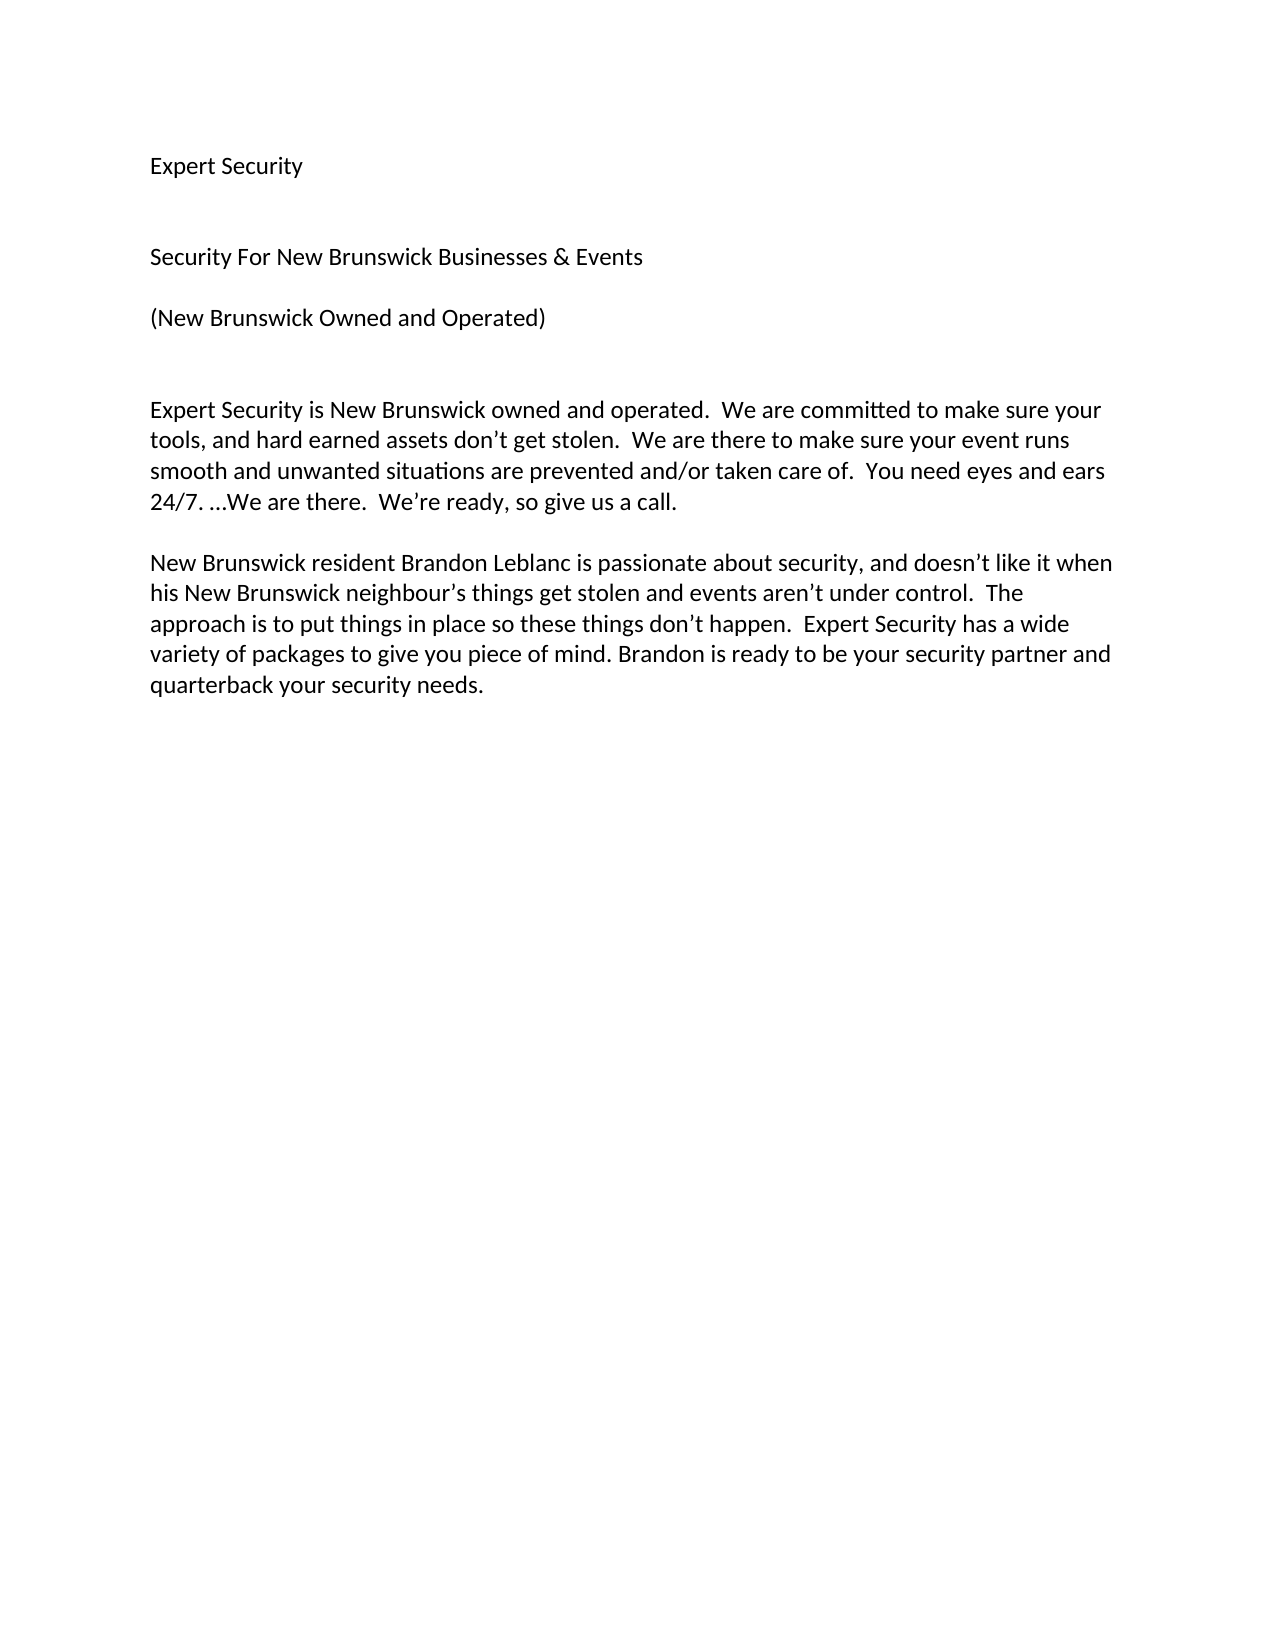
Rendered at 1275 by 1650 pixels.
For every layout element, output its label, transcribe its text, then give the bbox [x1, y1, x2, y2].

text Expert Security [150, 150, 1125, 181]
text Security For New Brunswick Businesses & Events [150, 242, 1125, 272]
text Expert Security is New Brunswick owned and operated. We are committed to make sure your tools, and hard earned assets don’t get stolen. We are there to make sure your event runs smooth and unwanted situations are prevented and/or taken care of. You need eyes and ears 24/7. …We are there. We’re ready, so give us a call. [150, 394, 1125, 516]
text New Brunswick resident Brandon Leblanc is passionate about security, and doesn’t like it when his New Brunswick neighbour’s things get stolen and events aren’t under control. The approach is to put things in place so these things don’t happen. Expert Security has a wide variety of packages to give you piece of mind. Brandon is ready to be your security partner and quarterback your security needs. [150, 547, 1125, 699]
text (New Brunswick Owned and Operated) [150, 303, 1125, 333]
